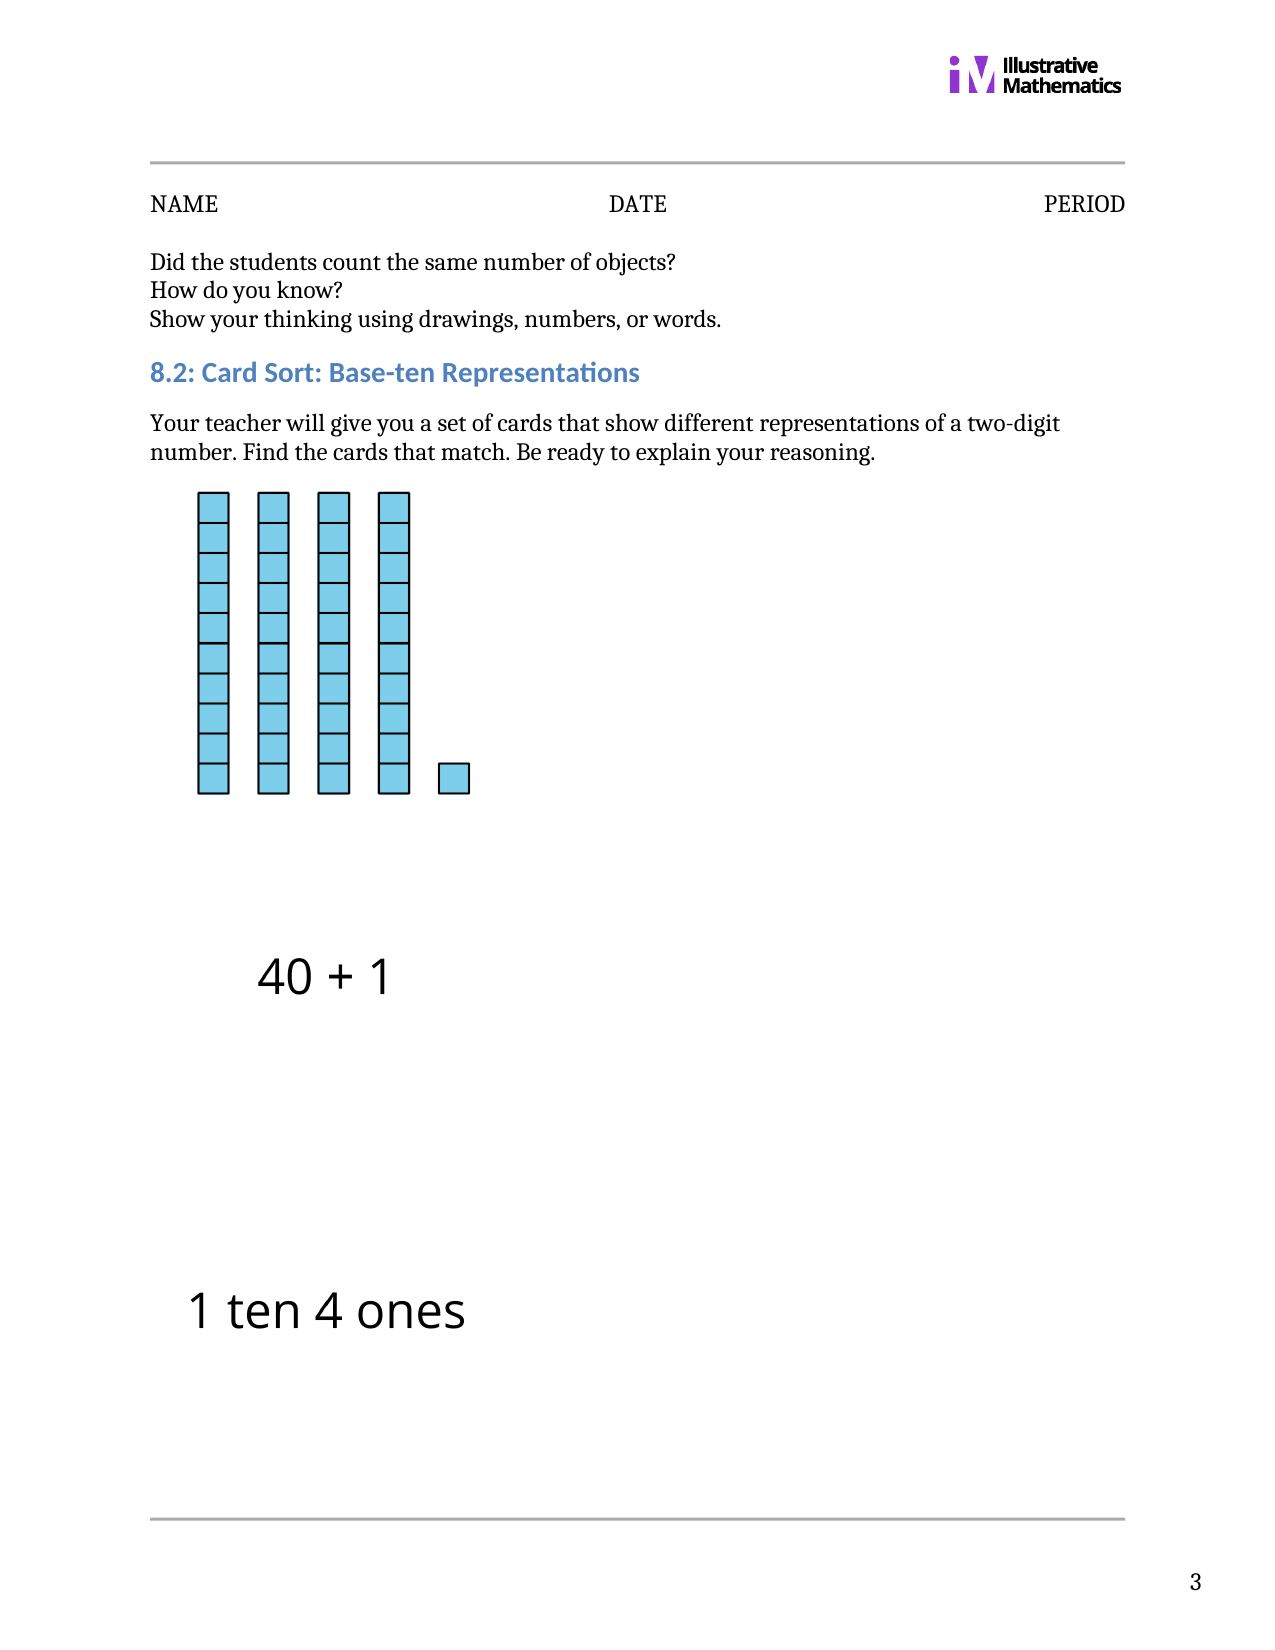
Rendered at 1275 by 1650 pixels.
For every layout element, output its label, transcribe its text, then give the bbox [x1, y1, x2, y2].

picture [168, 818, 484, 1134]
picture [168, 1152, 484, 1468]
subtitle 8.2: Card Sort: Base-ten Representations [150, 354, 1125, 390]
picture [949, 55, 1121, 93]
picture [168, 485, 484, 801]
text Did the students count the same number of objects? How do you know? Show your thinking using drawings, numbers, or words. [150, 247, 1125, 334]
text Your teacher will give you a set of cards that show different representations of a two-digit number. Find the cards that match. Be ready to explain your reasoning. [150, 409, 1125, 466]
